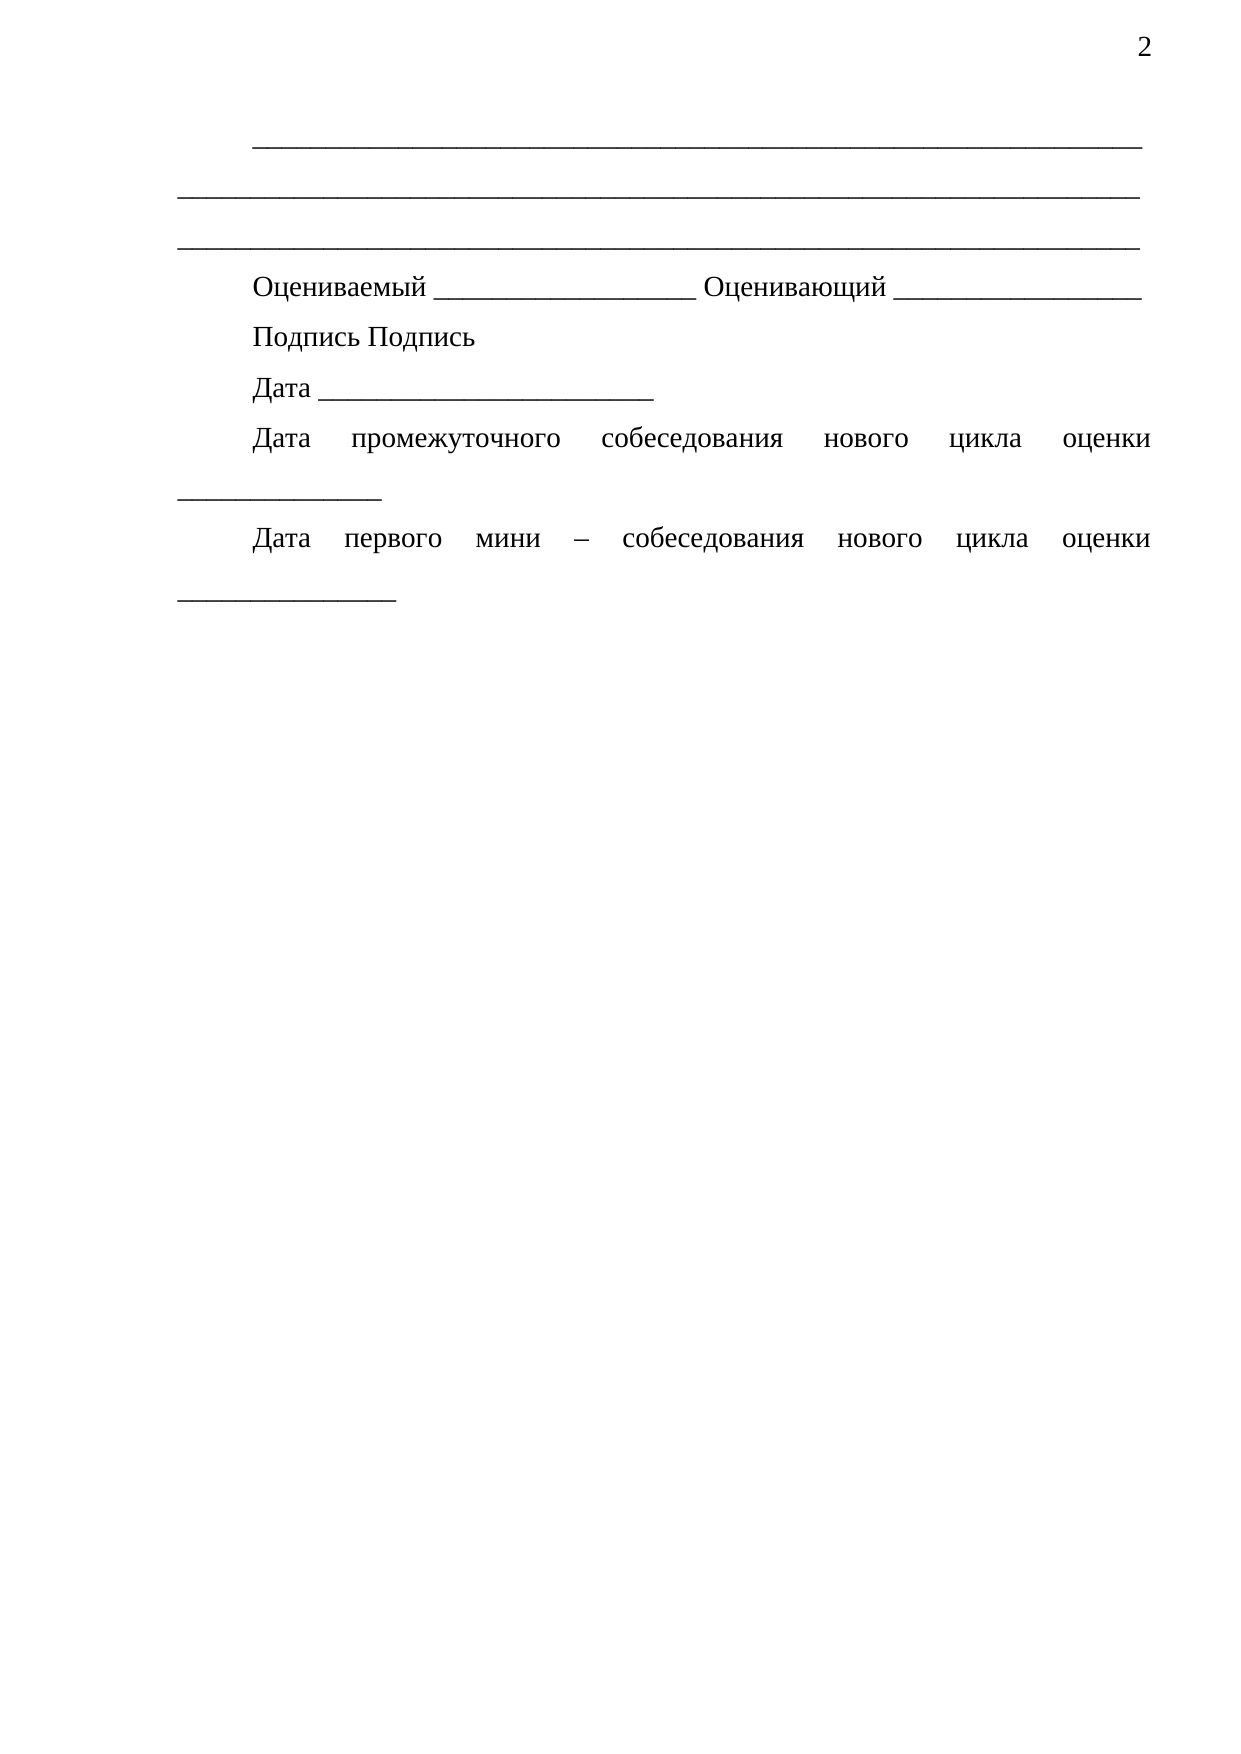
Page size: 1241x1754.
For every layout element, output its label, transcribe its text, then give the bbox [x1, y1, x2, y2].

text Дата _______________________ [177, 370, 1152, 403]
text Оцениваемый __________________ Оценивающий _________________ [177, 269, 1152, 303]
text Дата промежуточного собеседования нового цикла оценки ______________ [177, 420, 1152, 504]
text Подпись Подпись [177, 319, 1152, 353]
text Дата первого мини – собеседования нового цикла оценки _______________ [177, 521, 1152, 604]
